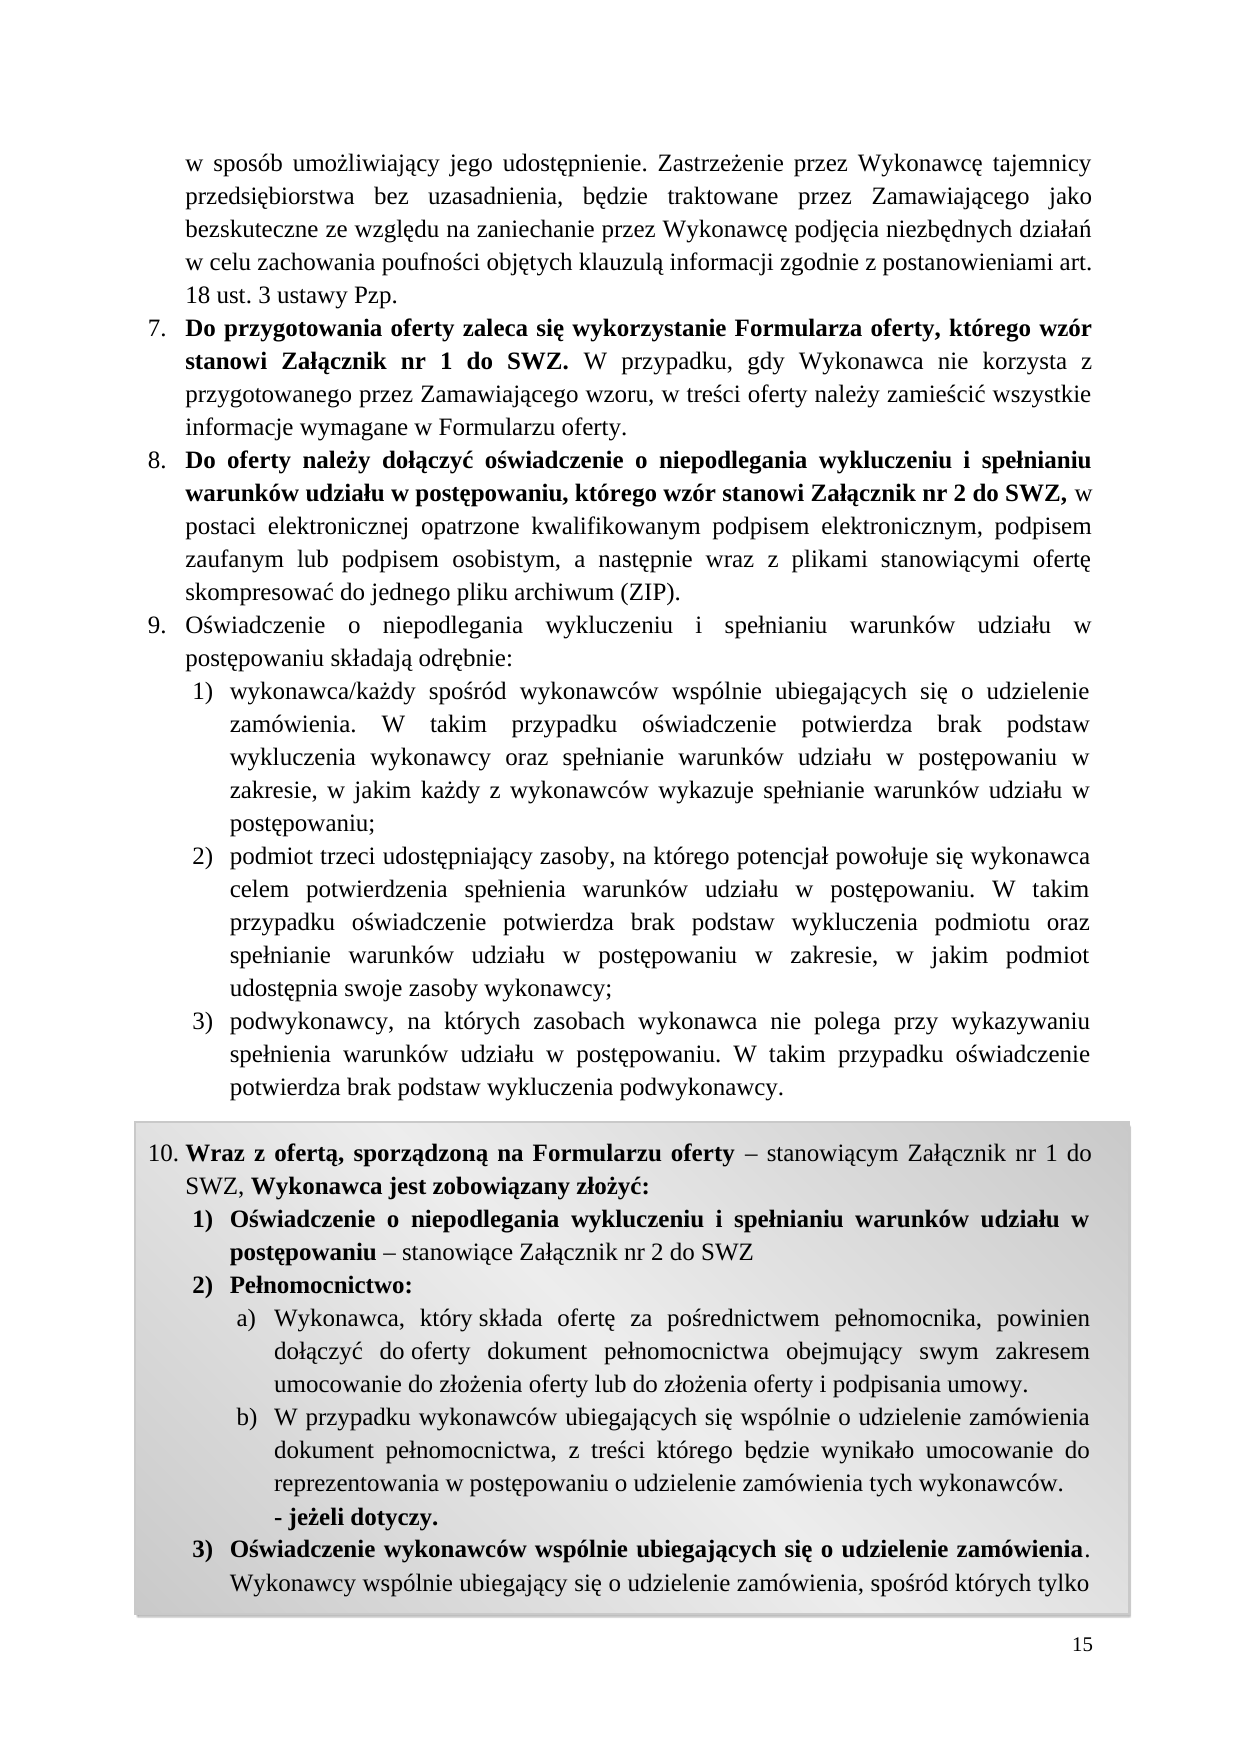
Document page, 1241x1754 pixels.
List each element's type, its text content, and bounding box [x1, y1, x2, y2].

list Pełnomocnictwo: [192, 1270, 1092, 1299]
list Do oferty należy dołączyć oświadczenie o niepodlegania wykluczeniu i spełnianiu warunków udziału w postępowaniu, którego wzór stanowi Załącznik nr 2 do SWZ, w postaci elektronicznej opatrzone kwalifikowanym podpisem elektronicznym, podpisem zaufanym lub podpisem osobistym, a następnie wraz z plikami stanowiącymi ofertę skompresować do jednego pliku archiwum (ZIP). [148, 445, 1092, 606]
list wykonawca/każdy spośród wykonawców wspólnie ubiegających się o udzielenie zamówienia. W takim przypadku oświadczenie potwierdza brak podstaw wykluczenia wykonawcy oraz spełnianie warunków udziału w postępowaniu w zakresie, w jakim każdy z wykonawców wykazuje spełnianie warunków udziału w postępowaniu; [192, 676, 1090, 837]
list Wraz z ofertą, sporządzoną na Formularzu oferty – stanowiącym Załącznik nr 1 do SWZ, Wykonawca jest zobowiązany złożyć: [148, 1138, 1092, 1200]
list Oświadczenie o niepodlegania wykluczeniu i spełnianiu warunków udziału w postępowaniu – stanowiące Załącznik nr 2 do SWZ [192, 1204, 1090, 1266]
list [148, 148, 1092, 308]
text - jeżeli dotyczy. [274, 1502, 1090, 1530]
list Do przygotowania oferty zaleca się wykorzystanie Formularza oferty, którego wzór stanowi Załącznik nr 1 do SWZ. W przypadku, gdy Wykonawca nie korzysta z przygotowanego przez Zamawiającego wzoru, w treści oferty należy zamieścić wszystkie informacje wymagane w Formularzu oferty. [148, 313, 1092, 441]
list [192, 1534, 1090, 1596]
list podwykonawcy, na których zasobach wykonawca nie polega przy wykazywaniu spełnienia warunków udziału w postępowaniu. W takim przypadku oświadczenie potwierdza brak podstaw wykluczenia podwykonawcy. [192, 1006, 1090, 1101]
list podmiot trzeci udostępniający zasoby, na którego potencjał powołuje się wykonawca celem potwierdzenia spełnienia warunków udziału w postępowaniu. W takim przypadku oświadczenie potwierdza brak podstaw wykluczenia podmiotu oraz spełnianie warunków udziału w postępowaniu w zakresie, w jakim podmiot udostępnia swoje zasoby wykonawcy; [192, 841, 1090, 1002]
list Wykonawca, który składa ofertę za pośrednictwem pełnomocnika, powinien dołączyć do oferty dokument pełnomocnictwa obejmujący swym zakresem umocowanie do złożenia oferty lub do złożenia oferty i podpisania umowy. [236, 1303, 1090, 1398]
list W przypadku wykonawców ubiegających się wspólnie o udzielenie zamówienia dokument pełnomocnictwa, z treści którego będzie wynikało umocowanie do reprezentowania w postępowaniu o udzielenie zamówienia tych wykonawców. [236, 1402, 1090, 1497]
list Oświadczenie o niepodlegania wykluczeniu i spełnianiu warunków udziału w postępowaniu składają odrębnie: [148, 610, 1092, 672]
